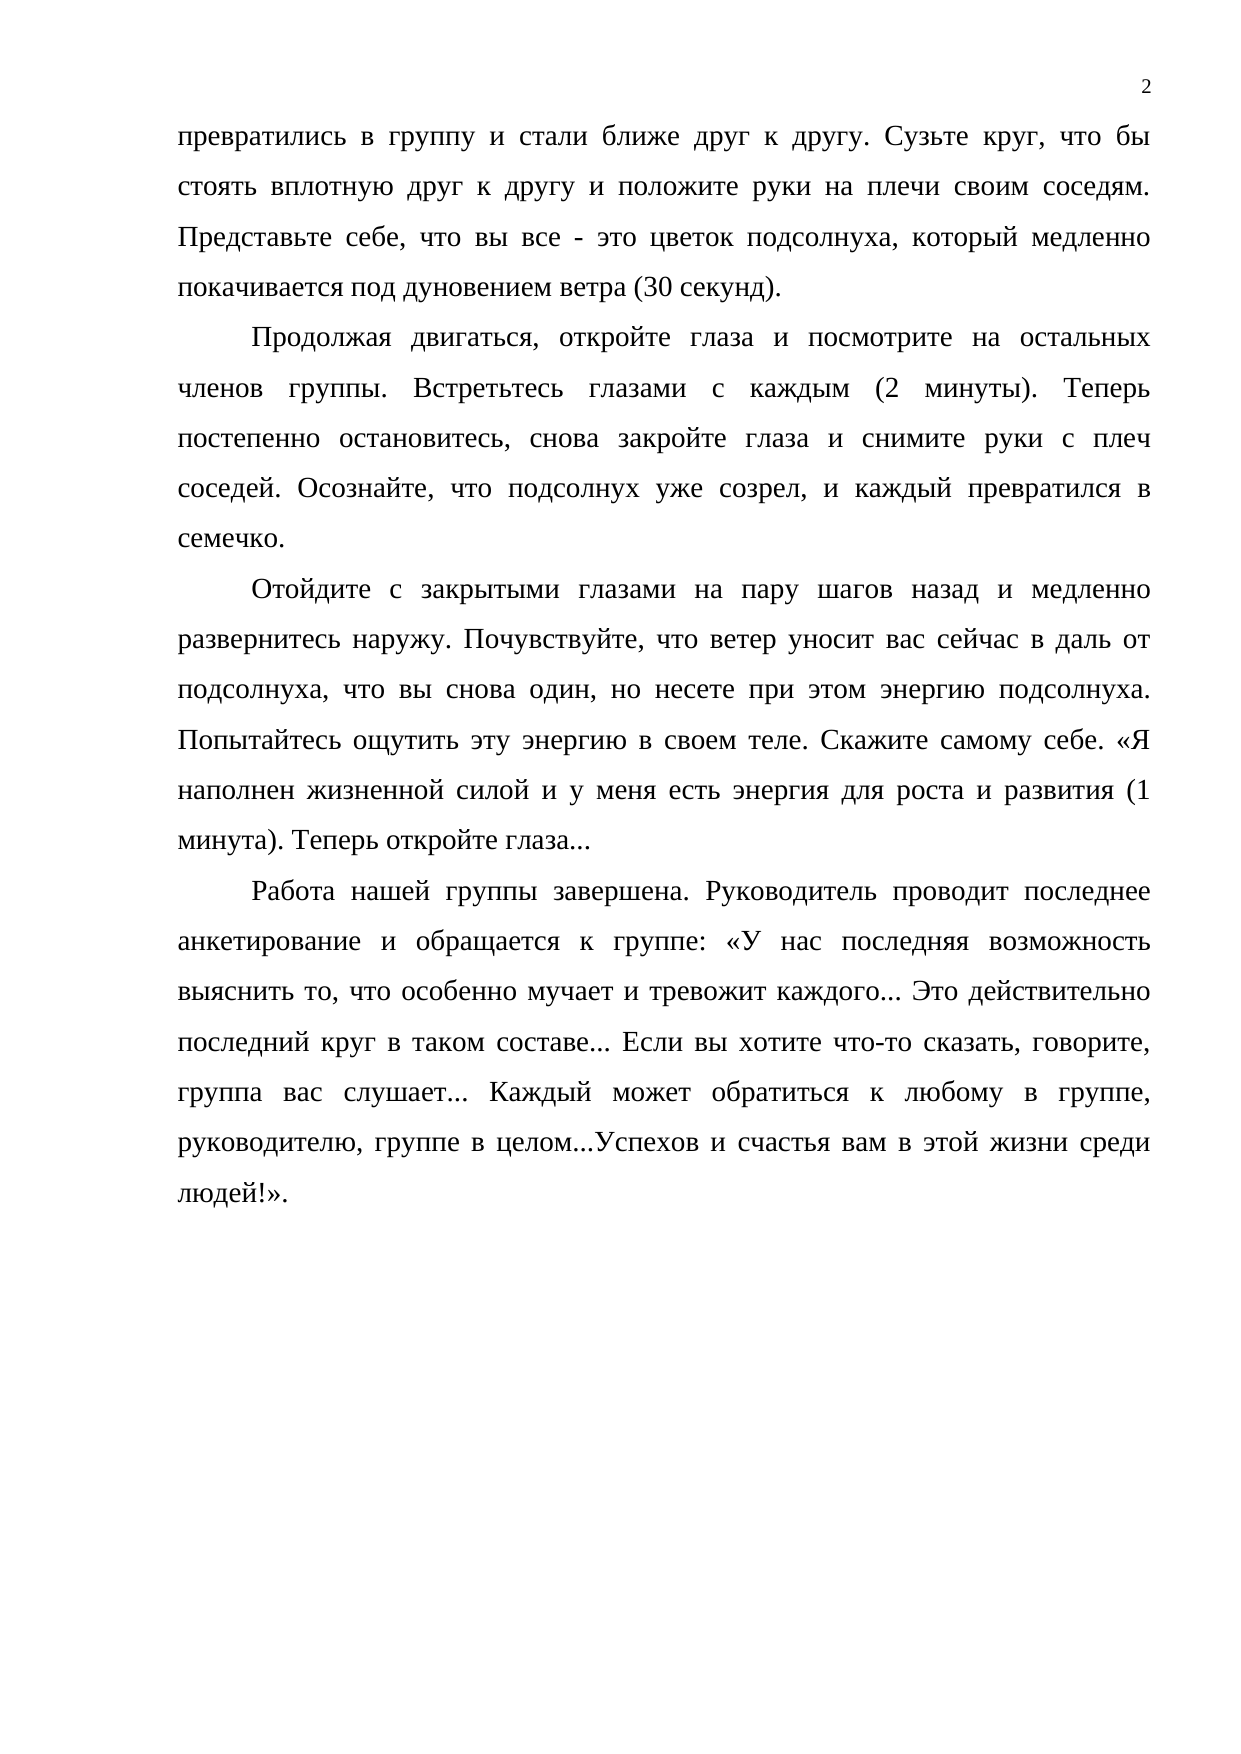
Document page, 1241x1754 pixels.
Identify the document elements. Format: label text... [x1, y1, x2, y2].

text Работа нашей группы завершена. Руководитель проводит последнее анкетирование и обращается к группе: «У нас последняя возможность выяснить то, что особенно мучает и тревожит каждого... Это действительно последний круг в таком составе... Если вы хотите что-то сказать, говорите, группа вас слушает... Каждый может обратиться к любому в группе, руководителю, группе в целом...Успехов и счастья вам в этой жизни среди людей!». [177, 873, 1152, 1208]
text Отойдите с закрытыми глазами на пару шагов назад и медленно развернитесь наружу. Почувствуйте, что ветер уносит вас сейчас в даль от подсолнуха, что вы снова один, но несете при этом энергию подсолнуха. Попытайтесь ощутить эту энергию в своем теле. Скажите самому себе. «Я наполнен жизненной силой и у меня есть энергия для роста и развития (1 минута). Теперь откройте глаза... [177, 571, 1152, 856]
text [177, 118, 1152, 303]
text Продолжая двигаться, откройте глаза и посмотрите на остальных членов группы. Встретьтесь глазами с каждым (2 минуты). Теперь постепенно остановитесь, снова закройте глаза и снимите руки с плеч соседей. Осознайте, что подсолнух уже созрел, и каждый превратился в семечко. [177, 319, 1152, 554]
